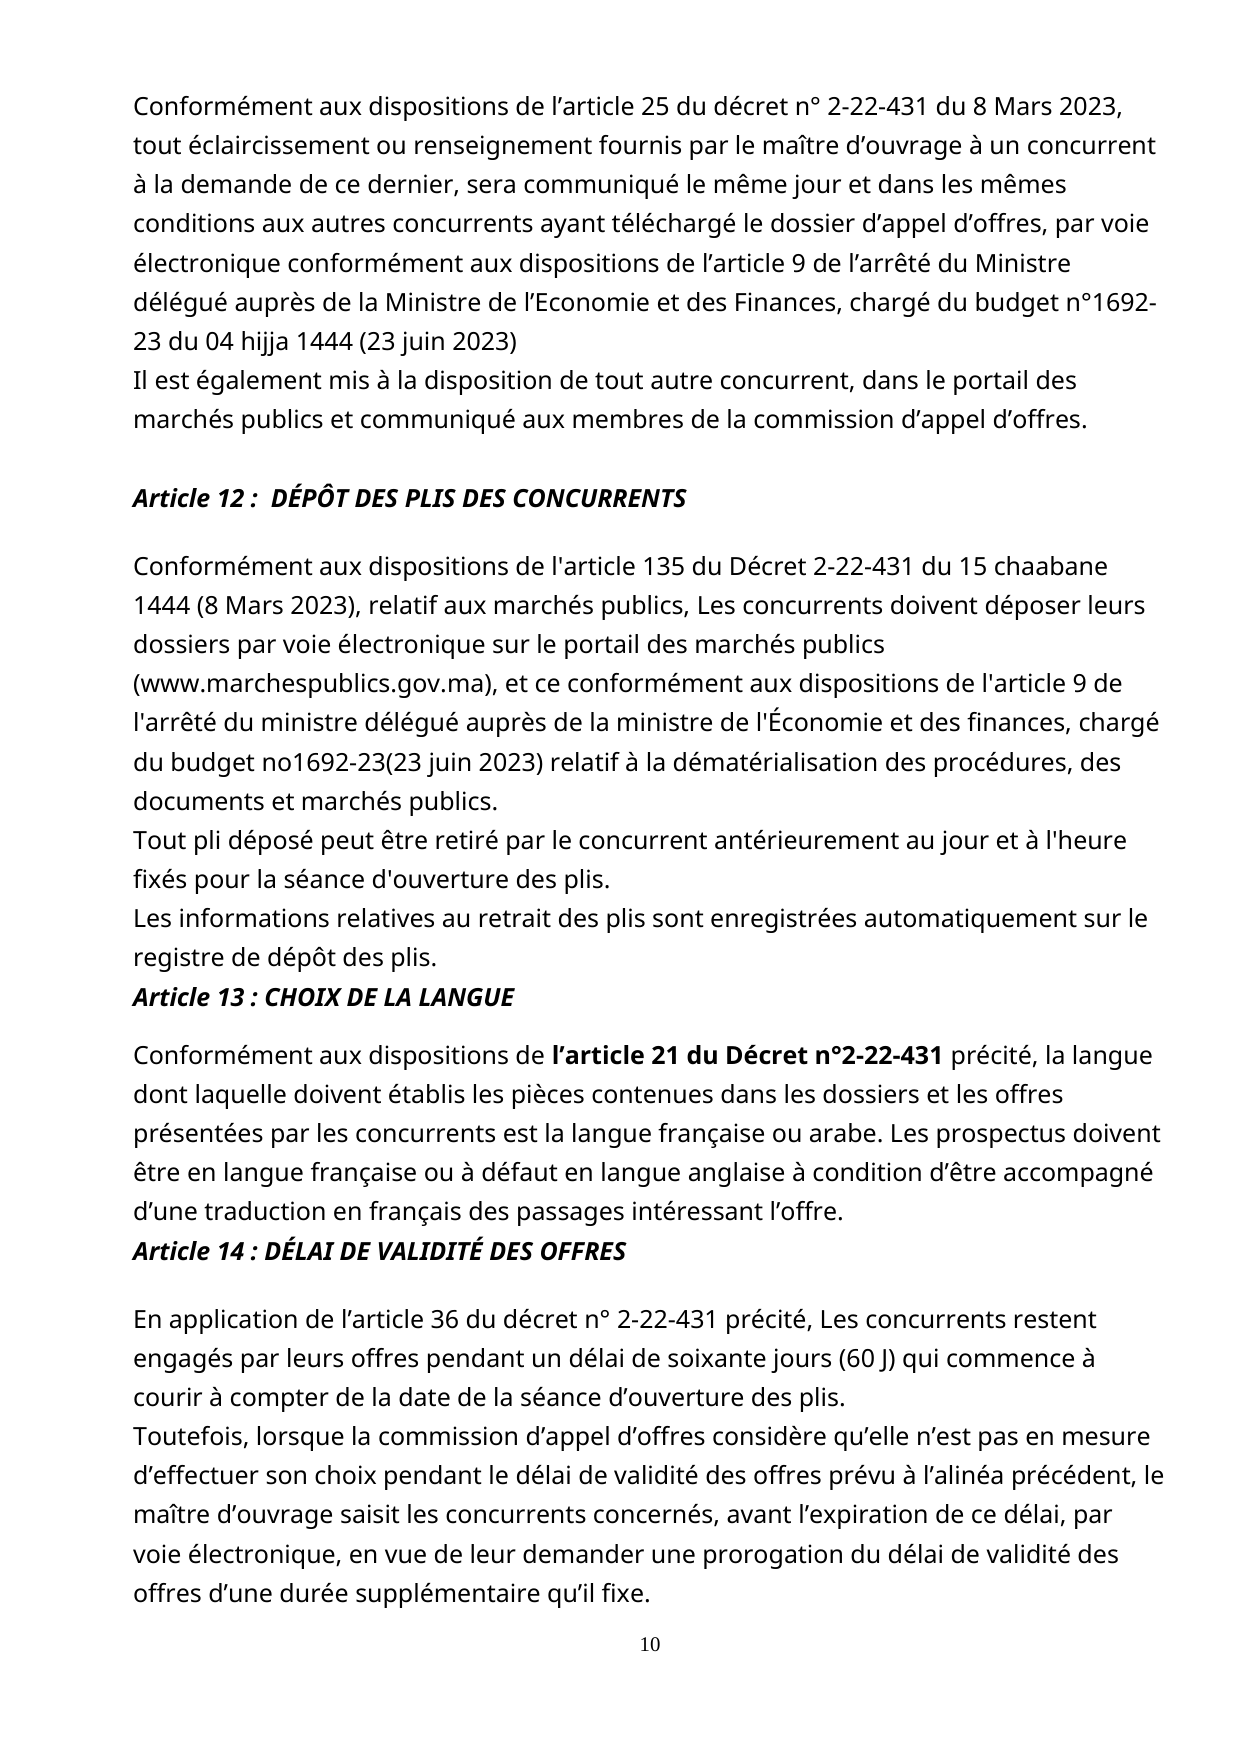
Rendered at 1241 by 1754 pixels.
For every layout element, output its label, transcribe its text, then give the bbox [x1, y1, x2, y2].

text Conformément aux dispositions de l’article 21 du Décret n°2-22-431 précité, la langue dont laquelle doivent établis les pièces contenues dans les dossiers et les offres présentées par les concurrents est la langue française ou arabe. Les prospectus doivent être en langue française ou à défaut en langue anglaise à condition d’être accompagné d’une traduction en français des passages intéressant l’offre. [133, 1037, 1167, 1228]
text Tout pli déposé peut être retiré par le concurrent antérieurement au jour et à l'heure fixés pour la séance d'ouverture des plis. [133, 823, 1167, 896]
text Les informations relatives au retrait des plis sont enregistrées automatiquement sur le registre de dépôt des plis. [133, 901, 1167, 974]
text Toutefois, lorsque la commission d’appel d’offres considère qu’elle n’est pas en mesure d’effectuer son choix pendant le délai de validité des offres prévu à l’alinéa précédent, le maître d’ouvrage saisit les concurrents concernés, avant l’expiration de ce délai, par voie électronique, en vue de leur demander une prorogation du délai de validité des offres d’une durée supplémentaire qu’il fixe. [133, 1419, 1167, 1609]
text Conformément aux dispositions de l’article 25 du décret n° 2-22-431 du 8 Mars 2023, tout éclaircissement ou renseignement fournis par le maître d’ouvrage à un concurrent à la demande de ce dernier, sera communiqué le même jour et dans les mêmes conditions aux autres concurrents ayant téléchargé le dossier d’appel d’offres, par voie électronique conformément aux dispositions de l’article 9 de l’arrêté du Ministre délégué auprès de la Ministre de l’Economie et des Finances, chargé du budget n°1692-23 du 04 hijja 1444 (23 juin 2023) [133, 89, 1167, 358]
text Conformément aux dispositions de l'article 135 du Décret 2-22-431 du 15 chaabane 1444 (8 Mars 2023), relatif aux marchés publics, Les concurrents doivent déposer leurs dossiers par voie électronique sur le portail des marchés publics (www.marchespublics.gov.ma), et ce conformément aux dispositions de l'article 9 de l'arrêté du ministre délégué auprès de la ministre de l'Économie et des finances, chargé du budget no1692-23(23 juin 2023) relatif à la dématérialisation des procédures, des documents et marchés publics. [133, 548, 1167, 817]
text Il est également mis à la disposition de tout autre concurrent, dans le portail des marchés publics et communiqué aux membres de la commission d’appel d’offres. [133, 363, 1167, 436]
text Article 14 : DÉLAI DE VALIDITÉ DES OFFRES [133, 1233, 1167, 1267]
text Article 13 : CHOIX DE LA LANGUE [133, 979, 1167, 1013]
text En application de l’article 36 du décret n° 2-22-431 précité, Les concurrents restent engagés par leurs offres pendant un délai de soixante jours (60 J) qui commence à courir à compter de la date de la séance d’ouverture des plis. [133, 1301, 1167, 1414]
text Article 12 : DÉPÔT DES PLIS DES CONCURRENTS [133, 480, 1167, 514]
